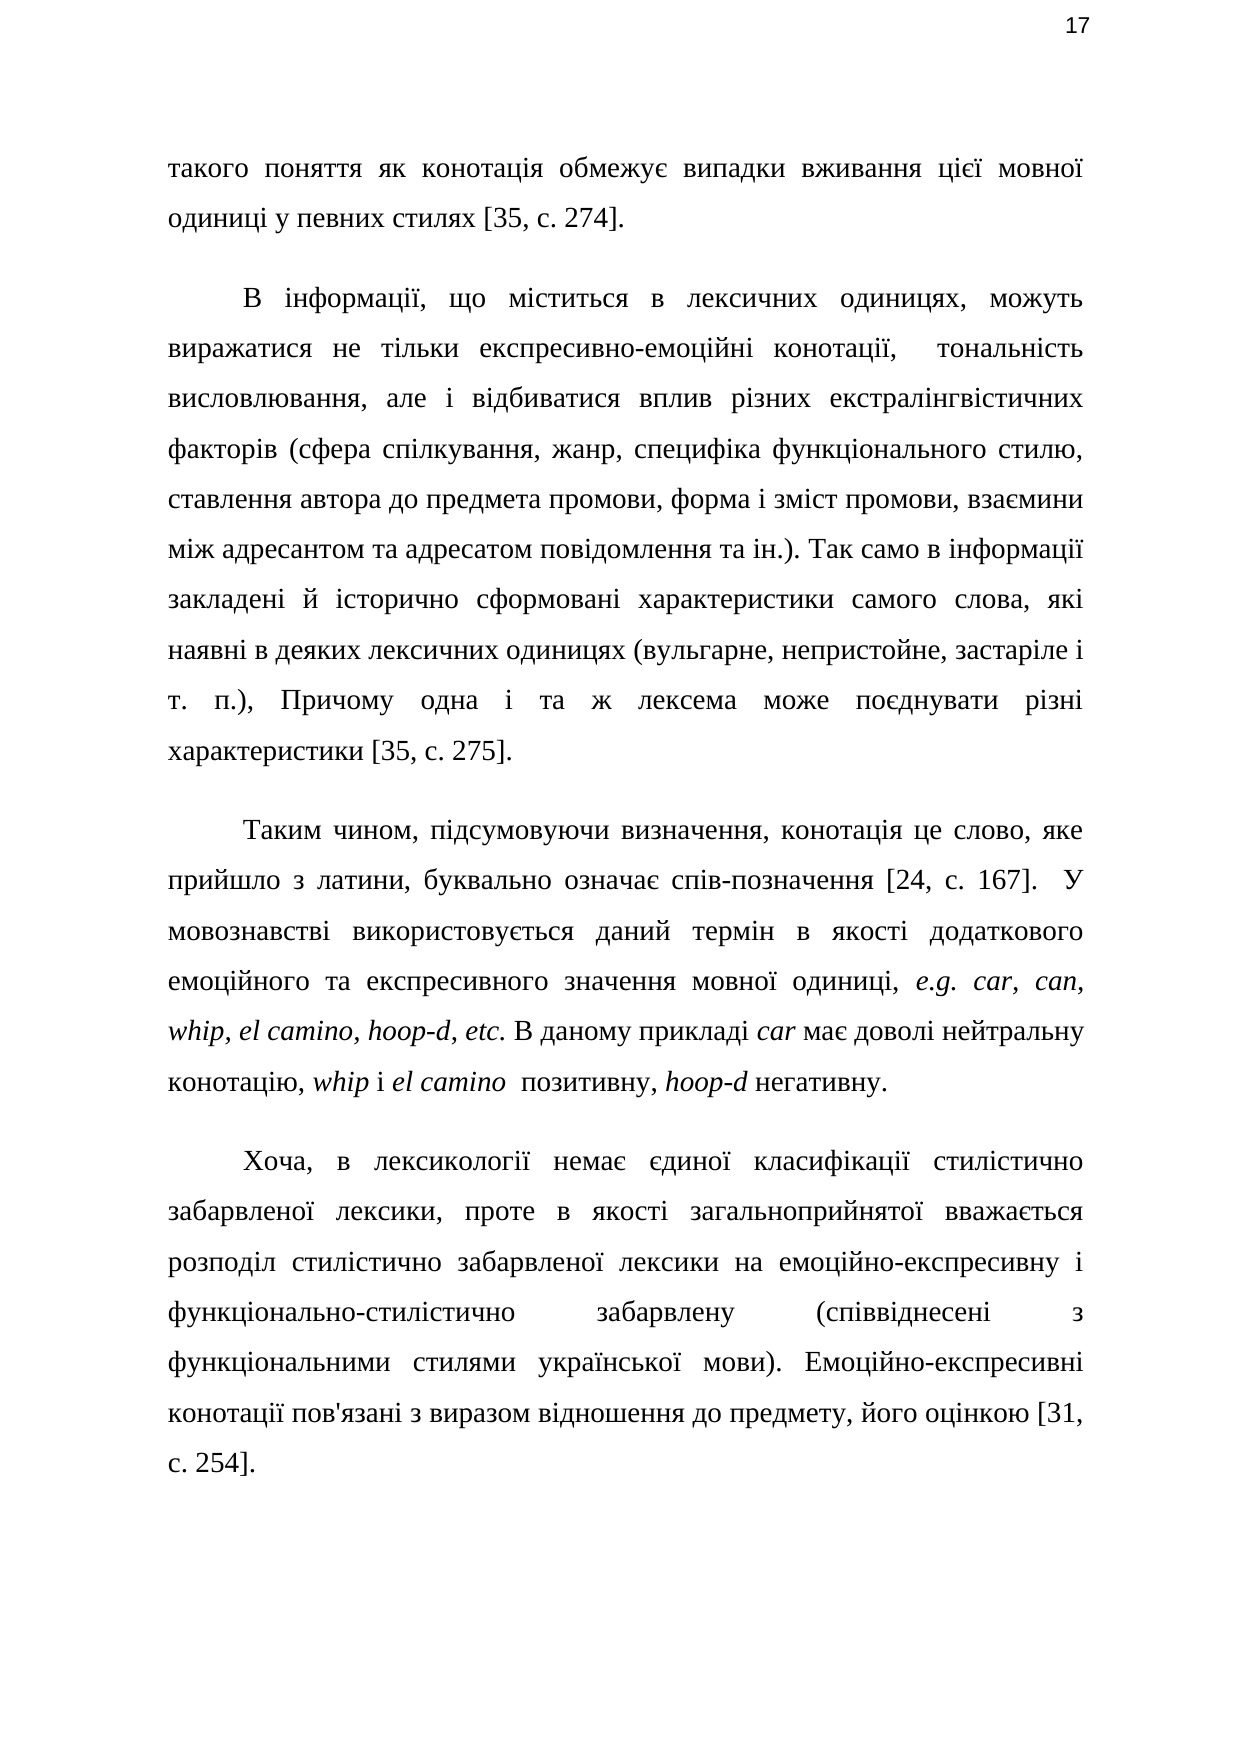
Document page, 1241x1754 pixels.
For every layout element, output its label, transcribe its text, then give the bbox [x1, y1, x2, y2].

text Таким чином, підсумовуючи визначення, конотація це слово, яке прийшло з латини, буквально означає спів-позначення [24, c. 167]. У мовознавстві використовується даний термін в якості додаткового емоційного та експресивного значення мовної одиниці, e.g. car, can, whip, el camino, hoop-d, etc. В даному прикладі car має доволі нейтральну конотацію, whip і el camino позитивну, hoop-d негативну. [168, 812, 1084, 1097]
text Хоча, в лексикології немає єдиної класифікації стилістично забарвленої лексики, проте в якості загальноприйнятої вважається розподіл стилістично забарвленої лексики на емоційно-експресивну і функціонально-стилістично забарвлену (співвіднесені з функціональними стилями української мови). Емоційно-експресивні конотації пов'язані з виразом відношення до предмету, його оцінкою [31, c. 254]. [168, 1143, 1084, 1478]
text В інформації, що міститься в лексичних одиницях, можуть виражатися не тільки експресивно-емоційні конотації, тональність висловлювання, але і відбиватися вплив різних екстралінгвістичних факторів (сфера спілкування, жанр, специфіка функціонального стилю, ставлення автора до предмета промови, форма і зміст промови, взаємини між адресантом та адресатом повідомлення та ін.). Так само в інформації закладені й історично сформовані характеристики самого слова, які наявні в деяких лексичних одиницях (вульгарне, непристойне, застаріле і т. п.), Причому одна і та ж лексема може поєднувати різні характеристики [35, c. 275]. [168, 280, 1084, 766]
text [168, 150, 1084, 234]
